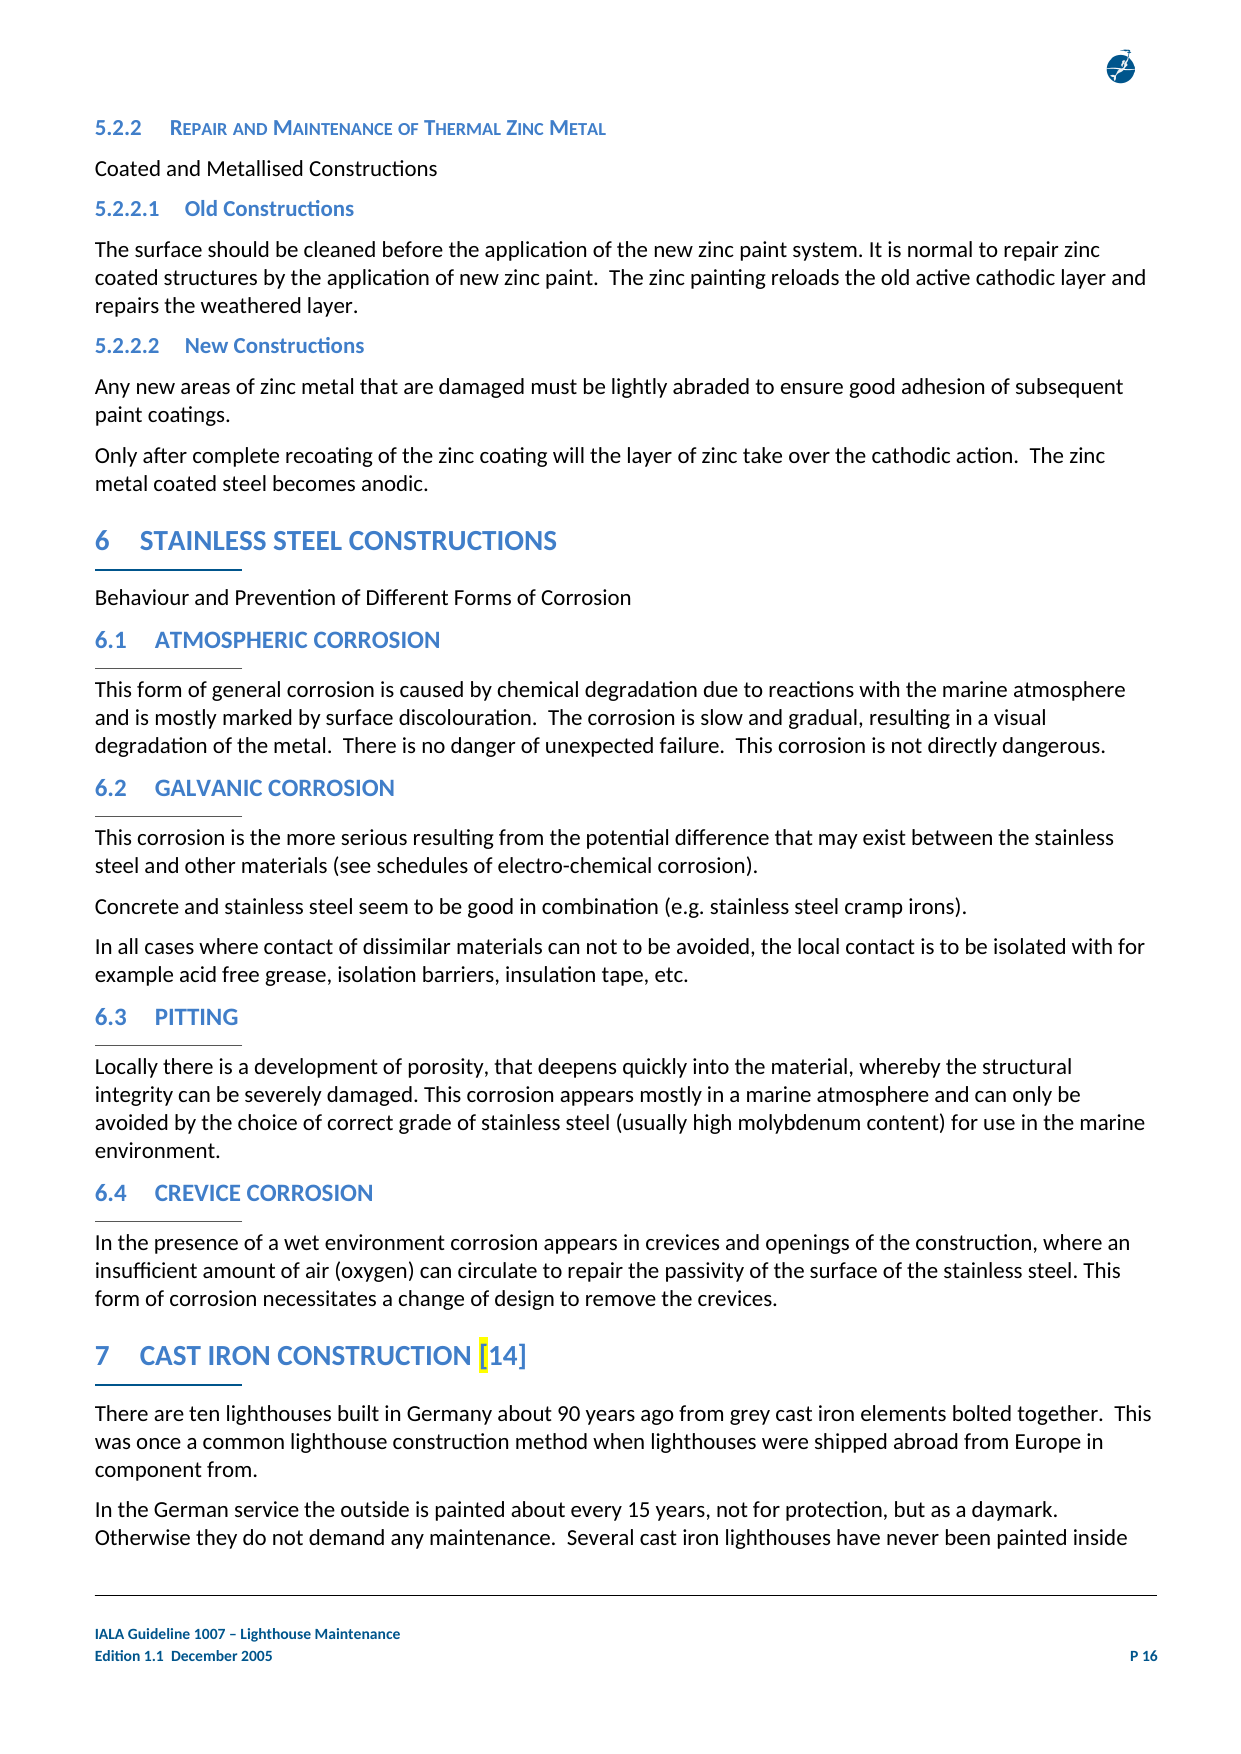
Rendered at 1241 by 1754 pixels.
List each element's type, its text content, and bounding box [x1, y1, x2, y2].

text In the presence of a wet environment corrosion appears in crevices and openings of the construction, where an insufficient amount of air (oxygen) can circulate to repair the passivity of the surface of the stainless steel. This form of corrosion necessitates a change of design to remove the crevices. [94, 1228, 1157, 1312]
text Any new areas of zinc metal that are damaged must be lightly abraded to ensure good adhesion of subsequent paint coatings. [94, 372, 1157, 428]
text In all cases where contact of dissimilar materials can not to be avoided, the local contact is to be isolated with for example acid free grease, isolation barriers, insulation tape, etc. [94, 932, 1157, 988]
subtitle New Constructions [94, 332, 1157, 360]
text This form of general corrosion is caused by chemical degradation due to reactions with the marine atmosphere and is mostly marked by surface discolouration. The corrosion is slow and gradual, resulting in a visual degradation of the metal. There is no danger of unexpected failure. This corrosion is not directly dangerous. [94, 675, 1157, 759]
subtitle Pitting [94, 1001, 1157, 1031]
text This corrosion is the more serious resulting from the potential difference that may exist between the stainless steel and other materials (see schedules of electro-chemical corrosion). [94, 823, 1157, 879]
text There are ten lighthouses built in Germany about 90 years ago from grey cast iron elements bolted together. This was once a common lighthouse construction method when lighthouses were shipped abroad from Europe in component from. [94, 1399, 1157, 1483]
subtitle Crevice Corrosion [94, 1177, 1157, 1207]
text The surface should be cleaned before the application of the new zinc paint system. It is normal to repair zinc coated structures by the application of new zinc paint. The zinc painting reloads the old active cathodic layer and repairs the weathered layer. [94, 235, 1157, 319]
subtitle Repair and Maintenance of Thermal Zinc Metal [94, 113, 1157, 142]
text Locally there is a development of porosity, that deepens quickly into the material, whereby the structural integrity can be severely damaged. This corrosion appears mostly in a marine atmosphere and can only be avoided by the choice of correct grade of stainless steel (usually high molybdenum content) for use in the marine environment. [94, 1052, 1157, 1164]
subtitle STAINLESS STEEL CONSTRUCTIONS [94, 522, 1157, 557]
subtitle CAST IRON CONSTRUCTION [14] [488, 1337, 1157, 1373]
subtitle Atmospheric Corrosion [94, 624, 1157, 654]
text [94, 1495, 1157, 1551]
picture [1075, 0, 1194, 118]
subtitle CAST IRON CONSTRUCTION [14] [94, 1337, 479, 1373]
text Only after complete recoating of the zinc coating will the layer of zinc take over the cathodic action. The zinc metal coated steel becomes anodic. [94, 441, 1157, 497]
text Concrete and stainless steel seem to be good in combination (e.g. stainless steel cramp irons). [94, 892, 1157, 920]
subtitle Galvanic Corrosion [94, 772, 1157, 802]
subtitle Old Constructions [94, 194, 1157, 223]
text Behaviour and Prevention of Different Forms of Corrosion [94, 583, 1157, 611]
text Coated and Metallised Constructions [94, 154, 1157, 182]
